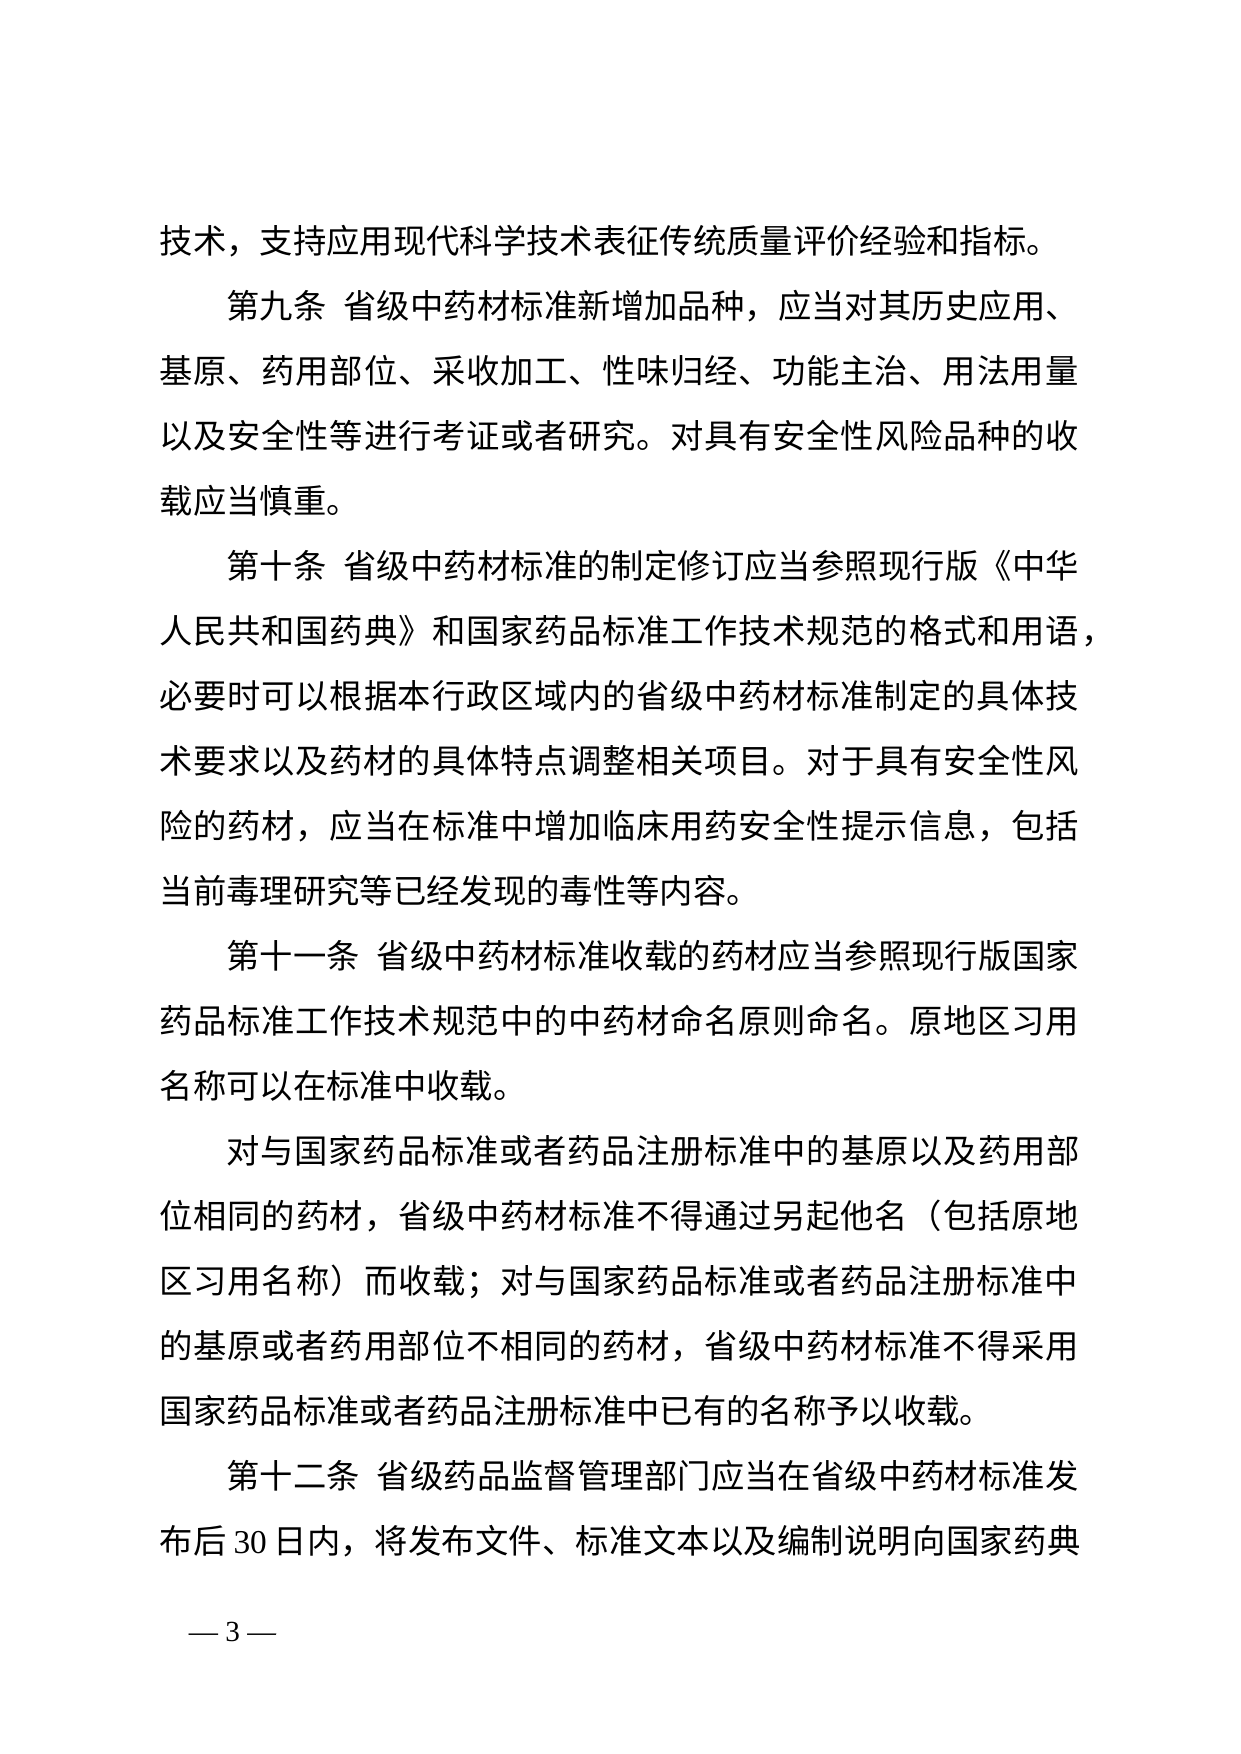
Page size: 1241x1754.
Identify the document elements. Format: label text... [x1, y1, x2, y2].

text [159, 206, 1081, 271]
list 省级中药材标准的制定修订应当参照现行版《中华人民共和国药典》和国家药品标准工作技术规范的格式和用语，必要时可以根据本行政区域内的省级中药材标准制定的具体技术要求以及药材的具体特点调整相关项目。对于具有安全性风险的药材，应当在标准中增加临床用药安全性提示信息，包括当前毒理研究等已经发现的毒性等内容。 [159, 531, 1081, 921]
list 省级中药材标准收载的药材应当参照现行版国家药品标准工作技术规范中的中药材命名原则命名。原地区习用名称可以在标准中收载。 [159, 921, 1081, 1116]
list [159, 1441, 1081, 1571]
list 省级中药材标准新增加品种，应当对其历史应用、基原、药用部位、采收加工、性味归经、功能主治、用法用量以及安全性等进行考证或者研究。对具有安全性风险品种的收载应当慎重。 [159, 271, 1081, 531]
text 对与国家药品标准或者药品注册标准中的基原以及药用部位相同的药材，省级中药材标准不得通过另起他名（包括原地区习用名称）而收载；对与国家药品标准或者药品注册标准中的基原或者药用部位不相同的药材，省级中药材标准不得采用国家药品标准或者药品注册标准中已有的名称予以收载。 [159, 1116, 1081, 1441]
